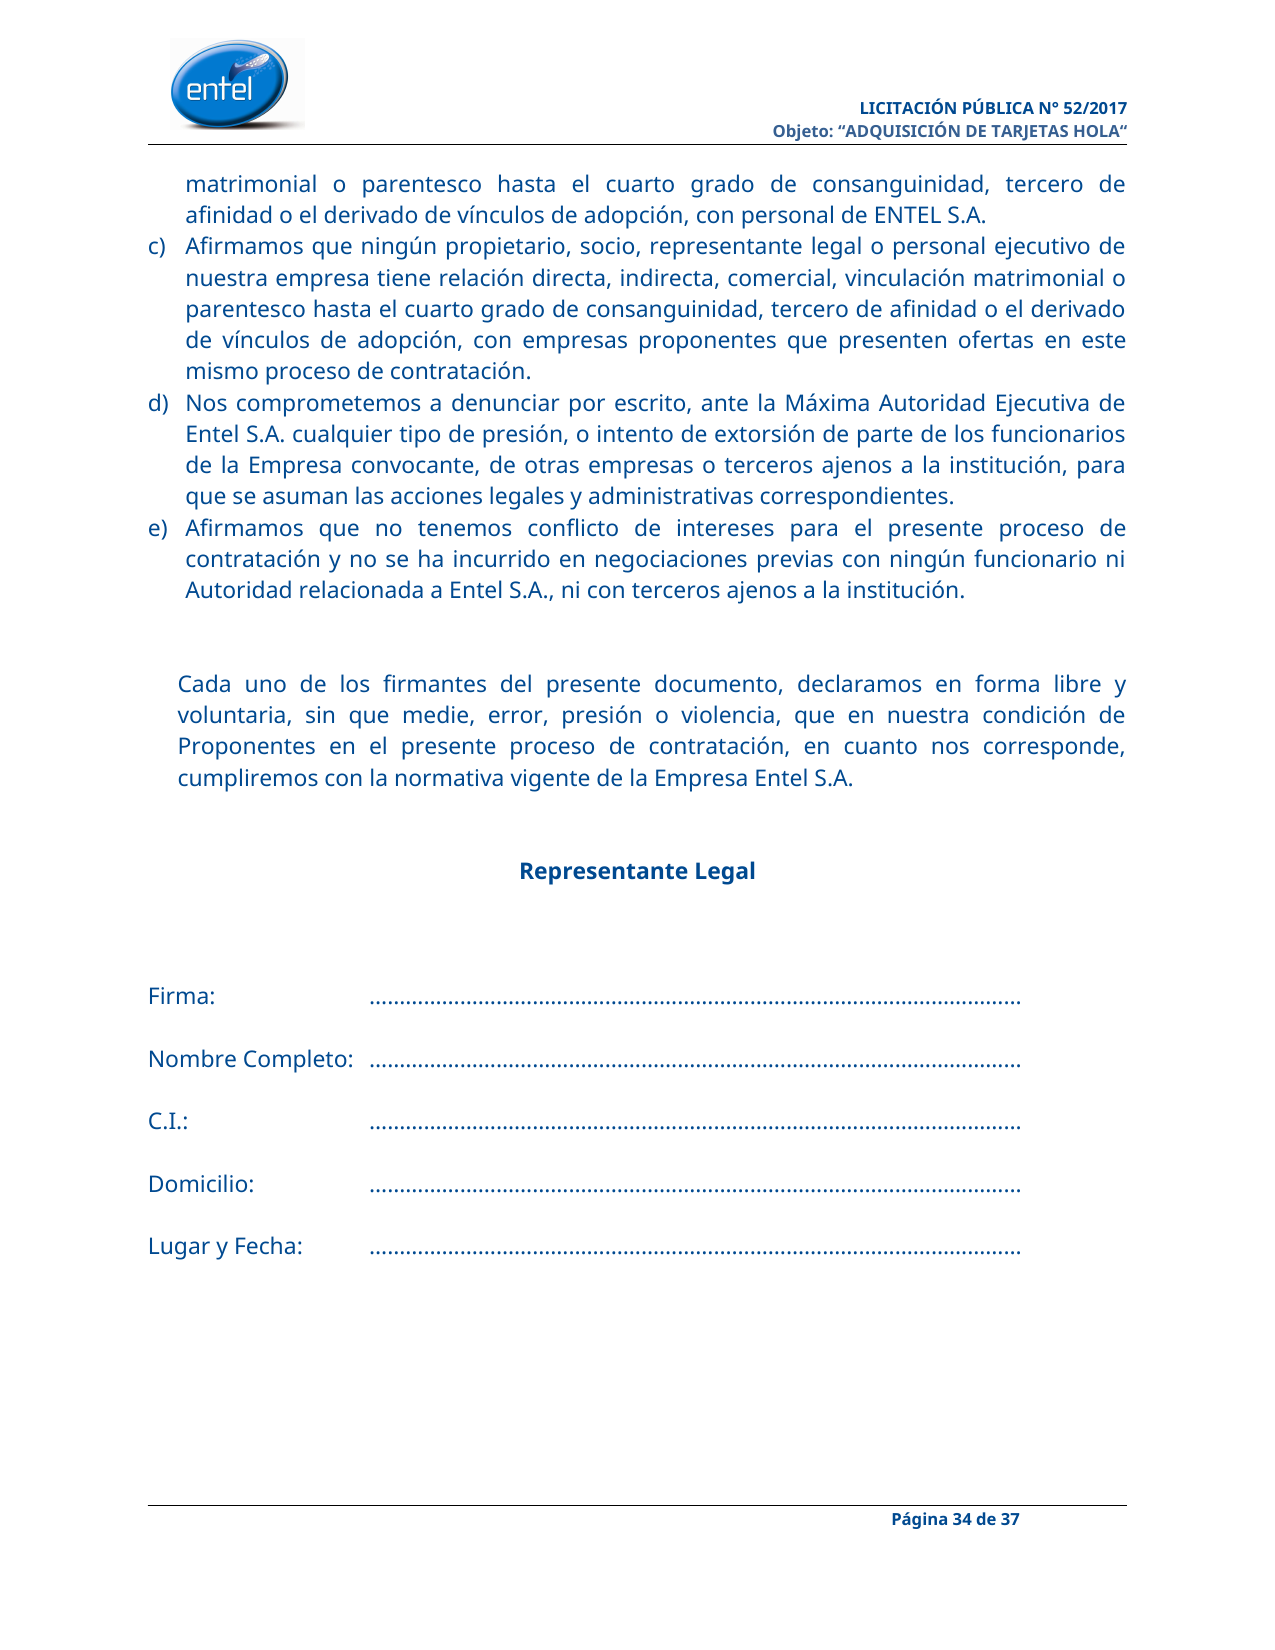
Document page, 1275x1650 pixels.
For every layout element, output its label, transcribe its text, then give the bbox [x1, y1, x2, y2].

list Afirmamos que no tenemos conflicto de intereses para el presente proceso de contratación y no se ha incurrido en negociaciones previas con ningún funcionario ni Autoridad relacionada a Entel S.A., ni con terceros ajenos a la institución. [148, 512, 1127, 605]
text Representante Legal [148, 855, 1127, 887]
text Cada uno de los firmantes del presente documento, declaramos en forma libre y voluntaria, sin que medie, error, presión o violencia, que en nuestra condición de Proponentes en el presente proceso de contratación, en cuanto nos corresponde, cumpliremos con la normativa vigente de la Empresa Entel S.A. [177, 668, 1127, 793]
text Firma: ……………………………………………………………………………………………… [148, 980, 1127, 1012]
text C.I.: ……………………………………………………………………………………………… [148, 1105, 1127, 1137]
text Domicilio: ……………………………………………………………………………………………… [148, 1168, 1127, 1199]
list Nos comprometemos a denunciar por escrito, ante la Máxima Autoridad Ejecutiva de Entel S.A. cualquier tipo de presión, o intento de extorsión de parte de los funcionarios de la Empresa convocante, de otras empresas o terceros ajenos a la institución, para que se asuman las acciones legales y administrativas correspondientes. [148, 387, 1127, 512]
list Afirmamos que ningún propietario, socio, representante legal o personal ejecutivo de nuestra empresa tiene relación directa, indirecta, comercial, vinculación matrimonial o parentesco hasta el cuarto grado de consanguinidad, tercero de afinidad o el derivado de vínculos de adopción, con empresas proponentes que presenten ofertas en este mismo proceso de contratación. [148, 230, 1127, 387]
text Nombre Completo: ……………………………………………………………………………………………… [148, 1043, 1127, 1074]
text Lugar y Fecha: ……………………………………………………………………………………………… [148, 1230, 1127, 1262]
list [148, 168, 1127, 230]
picture [170, 38, 305, 130]
